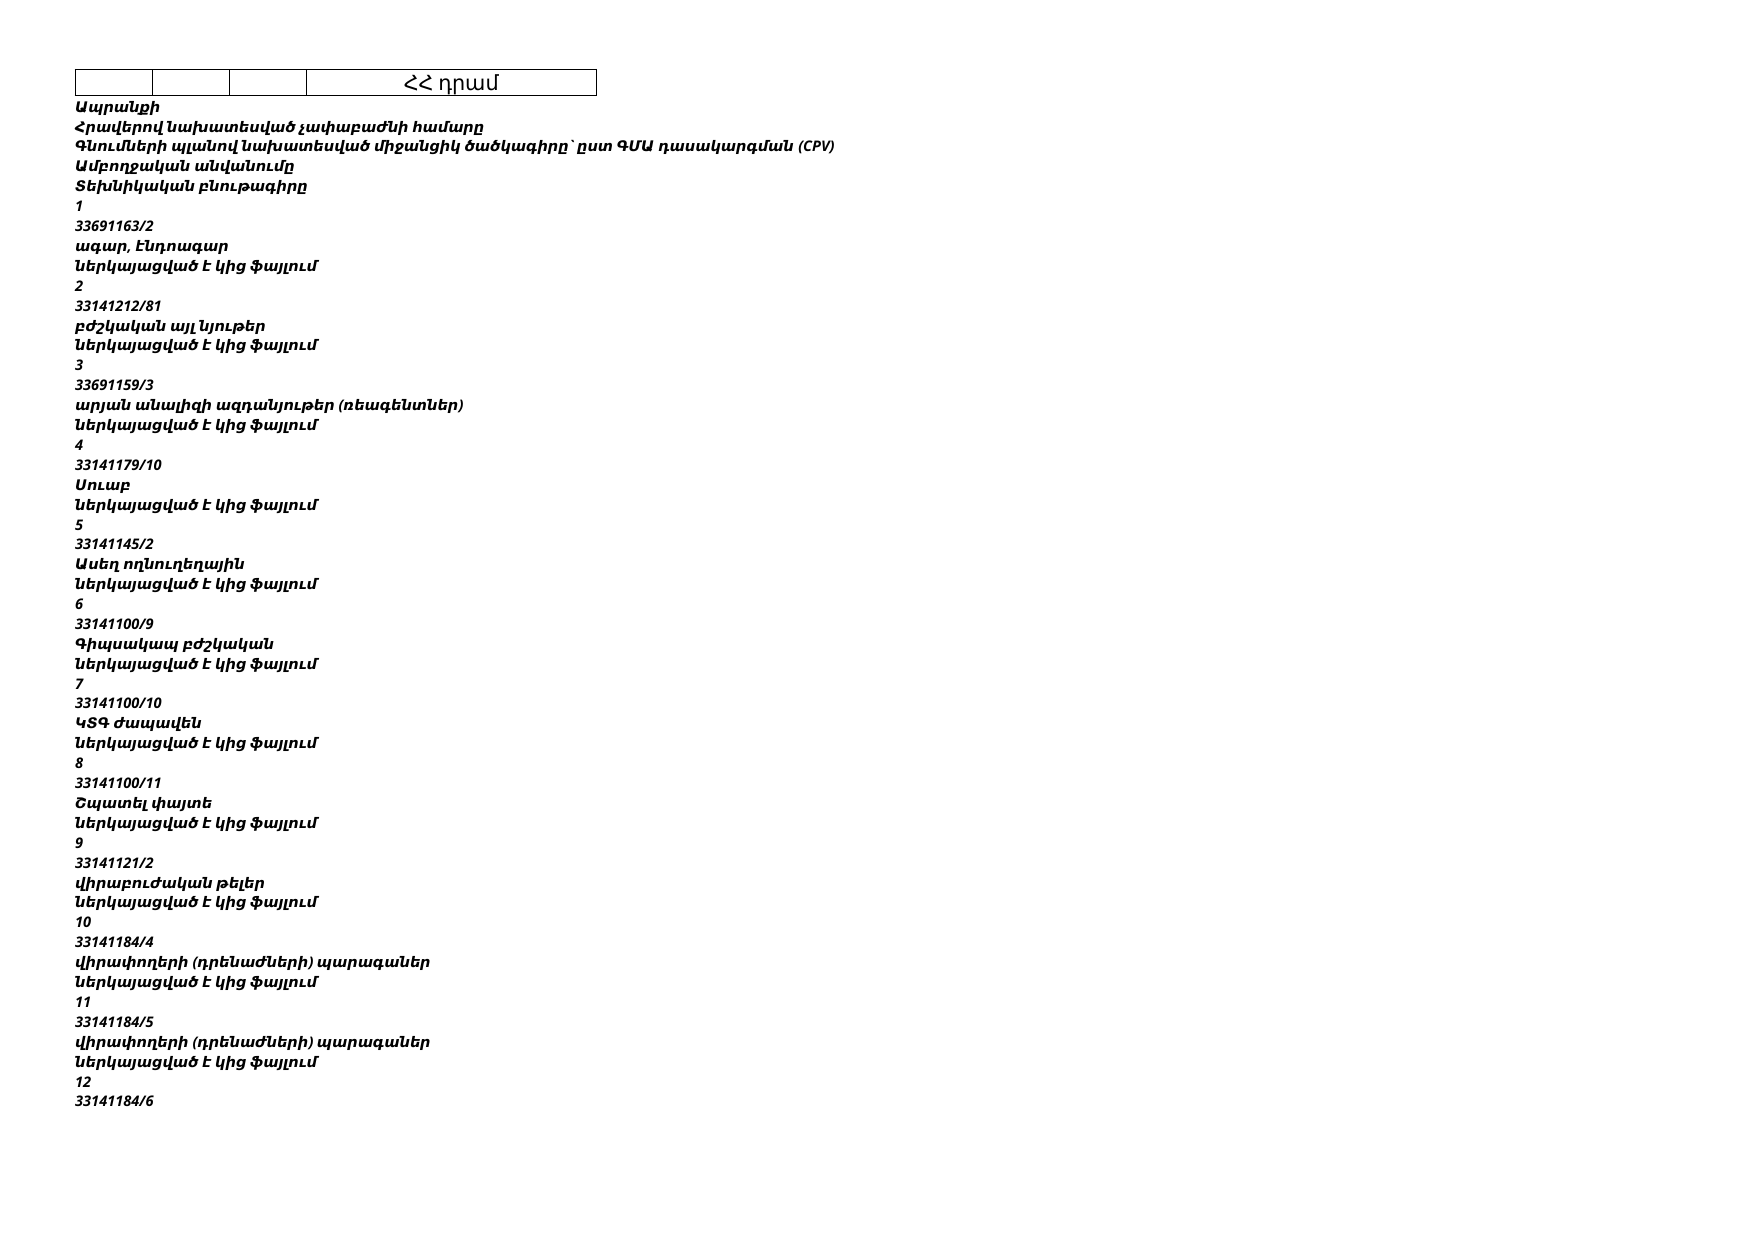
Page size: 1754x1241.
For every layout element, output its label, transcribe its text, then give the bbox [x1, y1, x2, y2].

text ՀՀ դրամ [317, 70, 585, 95]
